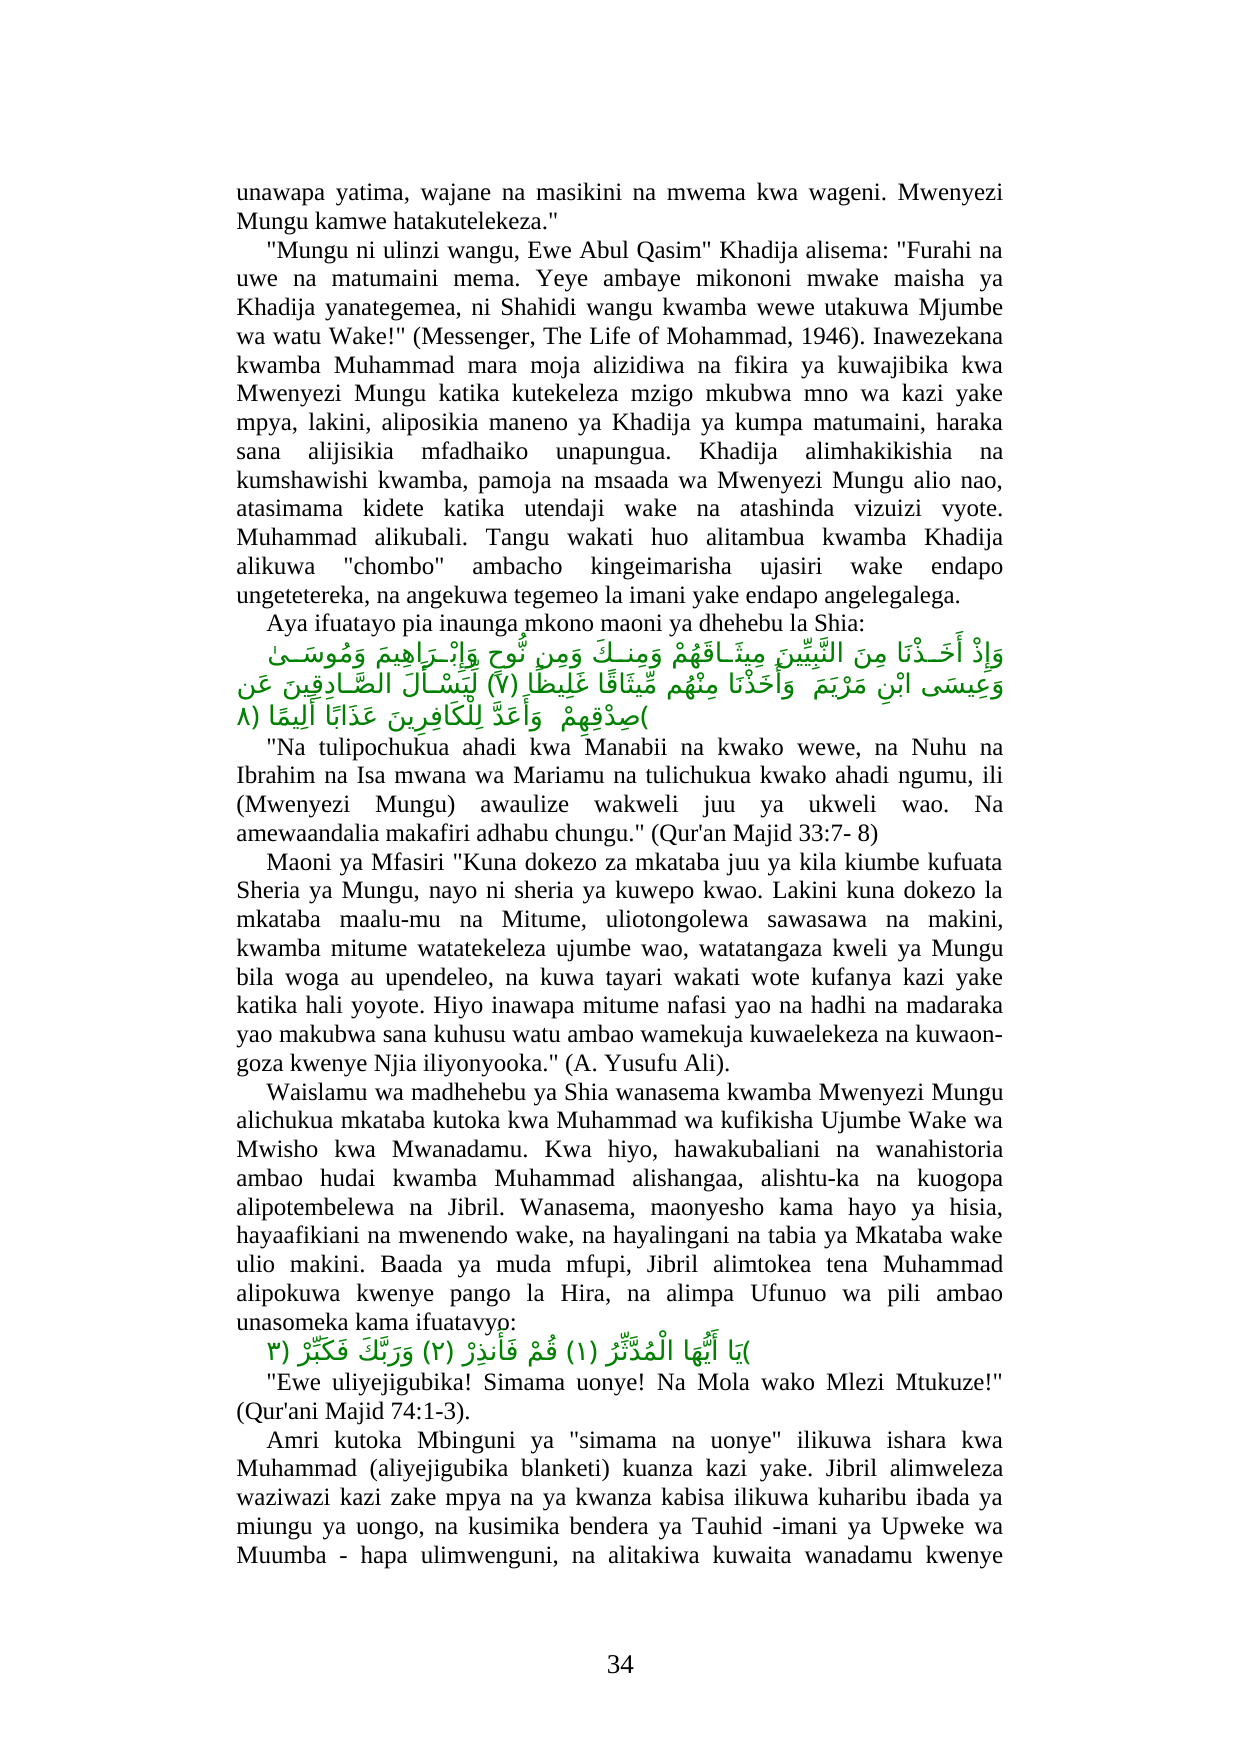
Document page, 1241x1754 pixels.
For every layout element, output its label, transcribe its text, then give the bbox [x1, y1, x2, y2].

text "Na tulipochukua ahadi kwa Manabii na kwako wewe, na Nuhu na Ibrahim na Isa mwana wa Mariamu na tulichukua kwako ahadi ngumu, ili (Mwenyezi Mungu) awaulize wakweli juu ya ukweli wao. Na amewaandalia makafiri adhabu chungu." (Qur'an Majid 33:7- 8) [236, 732, 1004, 847]
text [236, 177, 1004, 235]
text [236, 1425, 1004, 1568]
text Waislamu wa madhehebu ya Shia wanasema kwamba Mwenyezi Mungu alichukua mkataba kutoka kwa Muhammad wa kufikisha Ujumbe Wake wa Mwisho kwa Mwanadamu. Kwa hiyo, hawakubaliani na wanahistoria ambao hudai kwamba Muhammad alishangaa, alishtu-ka na kuogopa alipotembelewa na Jibril. Wanasema, maonyesho kama hayo ya hisia, hayaafikiani na mwenendo wake, na hayalingani na tabia ya Mkataba wake ulio makini. Baada ya muda mfupi, Jibril alimtokea tena Muhammad alipokuwa kwenye pango la Hira, na alimpa Ufunuo wa pili ambao unasomeka kama ifuatavyo: [236, 1077, 1004, 1336]
text Aya ifuatayo pia inaunga mkono maoni ya dhehebu la Shia: [236, 608, 1004, 637]
text "Mungu ni ulinzi wangu, Ewe Abul Qasim" Khadija alisema: "Furahi na uwe na matumaini mema. Yeye ambaye mikononi mwake maisha ya Khadija yanategemea, ni Shahidi wangu kwamba wewe utakuwa Mjumbe wa watu Wake!" (Messenger, The Life of Mohammad, 1946). Inawezekana kwamba Muhammad mara moja alizidiwa na fikira ya kuwajibika kwa Mwenyezi Mungu katika kutekeleza mzigo mkubwa mno wa kazi yake mpya, lakini, aliposikia maneno ya Khadija ya kumpa matumaini, haraka sana alijisikia mfadhaiko unapungua. Khadija alimhakikishia na kumshawishi kwamba, pamoja na msaada wa Mwenyezi Mungu alio nao, atasimama kidete katika utendaji wake na atashinda vizuizi vyote. Muhammad alikubali. Tangu wakati huo alitambua kwamba Khadija alikuwa "chombo" ambacho kingeimarisha ujasiri wake endapo ungetetereka, na angekuwa tegemeo la imani yake endapo angelegalega. [236, 235, 1004, 608]
text يَا أَيُّهَا الْمُدَّثِّرُ ﴿١﴾ قُمْ فَأَنذِرْ ﴿٢﴾ وَرَبَّكَ فَكَبِّرْ ﴿٣﴾ [236, 1336, 1004, 1367]
text وَإِذْ أَخَذْنَا مِنَ النَّبِيِّينَ مِيثَاقَهُمْ وَمِنكَ وَمِن نُّوحٍ وَإِبْرَاهِيمَ وَمُوسَىٰ وَعِيسَى ابْنِ مَرْيَمَ وَأَخَذْنَا مِنْهُم مِّيثَاقًا غَلِيظًا ﴿٧﴾ لِّيَسْأَلَ الصَّادِقِينَ عَن صِدْقِهِمْ وَأَعَدَّ لِلْكَافِرِينَ عَذَابًا أَلِيمًا ﴿٨﴾ [236, 637, 1004, 732]
text "Ewe uliyejigubika! Simama uonye! Na Mola wako Mlezi Mtukuze!" (Qur'ani Majid 74:1-3). [236, 1367, 1004, 1425]
text Maoni ya Mfasiri "Kuna dokezo za mkataba juu ya kila kiumbe kufuata Sheria ya Mungu, nayo ni sheria ya kuwepo kwao. Lakini kuna dokezo la mkataba maalu-mu na Mitume, uliotongolewa sawasawa na makini, kwamba mitume watatekeleza ujumbe wao, watatangaza kweli ya Mungu bila woga au upendeleo, na kuwa tayari wakati wote kufanya kazi yake katika hali yoyote. Hiyo inawapa mitume nafasi yao na hadhi na madaraka yao makubwa sana kuhusu watu ambao wamekuja kuwaelekeza na kuwaon-goza kwenye Njia iliyonyooka." (A. Yusufu Ali). [236, 847, 1004, 1077]
